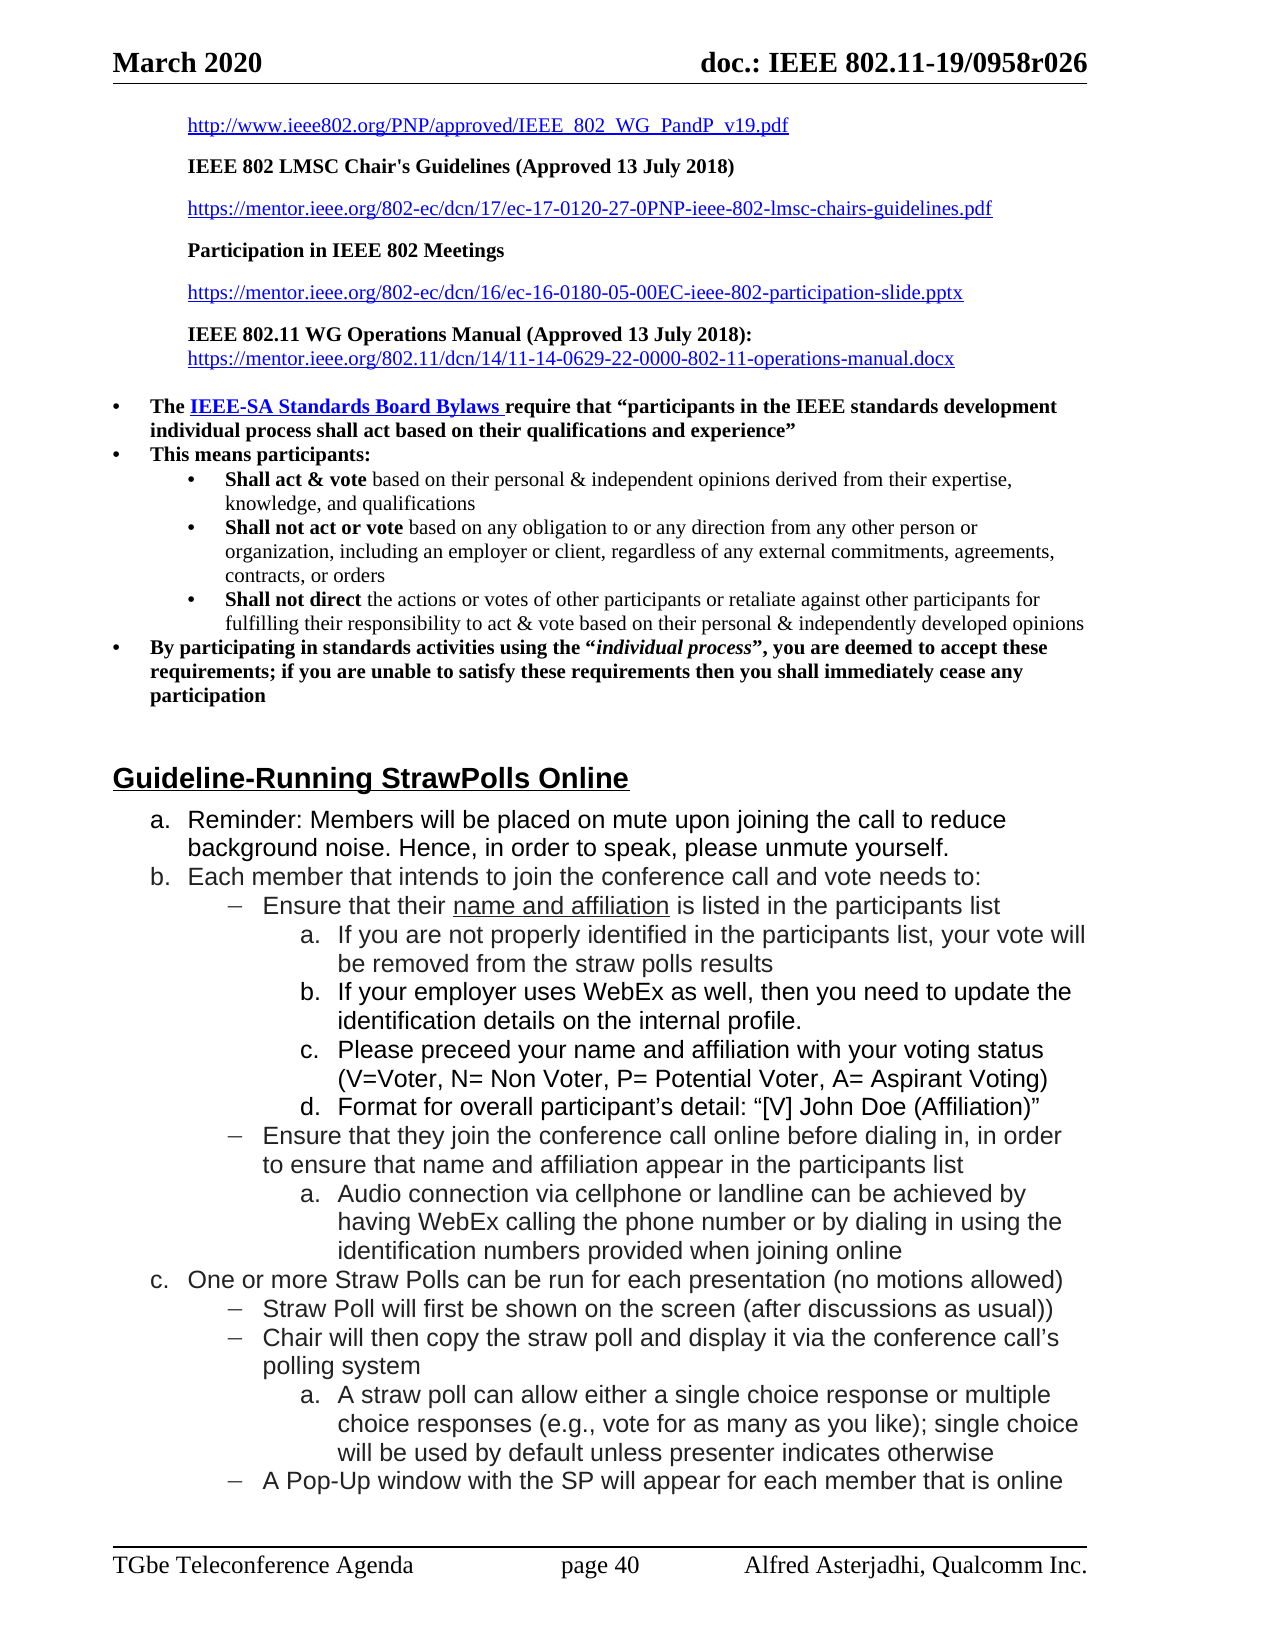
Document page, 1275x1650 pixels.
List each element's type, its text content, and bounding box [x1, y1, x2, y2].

list By participating in standards activities using the “individual process”, you are deemed to accept these requirements; if you are unable to satisfy these requirements then you shall immediately cease any participation [112, 635, 1087, 707]
list Format for overall participant’s detail: “[V] John Doe (Affiliation)” [300, 1092, 1087, 1121]
list Ensure that they join the conference call online before dialing in, in order to ensure that name and affiliation appear in the participants list [225, 1121, 1087, 1179]
list Chair will then copy the straw poll and display it via the conference call’s polling system [225, 1322, 1087, 1380]
list Shall not act or vote based on any obligation to or any direction from any other person or organization, including an employer or client, regardless of any external commitments, agreements, contracts, or orders [187, 515, 1087, 587]
list Please preceed your name and affiliation with your voting status (V=Voter, N= Non Voter, P= Potential Voter, A= Aspirant Voting) [300, 1035, 1087, 1092]
list Shall act & vote based on their personal & independent opinions derived from their expertise, knowledge, and qualifications [187, 466, 1087, 515]
list This means participants: [112, 442, 1087, 466]
text IEEE 802 LMSC Chair's Guidelines (Approved 13 July 2018) [187, 154, 1087, 178]
list If your employer uses WebEx as well, then you need to update the identification details on the internal profile. [300, 977, 1087, 1035]
list The IEEE-SA Standards Board Bylaws require that “participants in the IEEE standards development individual process shall act based on their qualifications and experience” [112, 394, 1087, 442]
list Ensure that their name and affiliation is listed in the participants list [225, 891, 1087, 920]
text https://mentor.ieee.org/802.11/dcn/14/11-14-0629-22-0000-802-11-operations-manual.docx [112, 346, 1087, 370]
list Each member that intends to join the conference call and vote needs to: [150, 862, 1087, 891]
text https://mentor.ieee.org/802-ec/dcn/16/ec-16-0180-05-00EC-ieee-802-participation-slide.pptx [187, 280, 1087, 304]
list If you are not properly identified in the participants list, your vote will be removed from the straw polls results [300, 920, 1087, 977]
list Shall not direct the actions or votes of other participants or retaliate against other participants for fulfilling their responsibility to act & vote based on their personal & independently developed opinions [187, 587, 1087, 635]
list Straw Poll will first be shown on the screen (after discussions as usual)) [225, 1294, 1087, 1322]
list A straw poll can allow either a single choice response or multiple choice responses (e.g., vote for as many as you like); single choice will be used by default unless presenter indicates otherwise [300, 1380, 1087, 1466]
text https://mentor.ieee.org/802-ec/dcn/17/ec-17-0120-27-0PNP-ieee-802-lmsc-chairs-guidelines.pdf [187, 196, 1087, 220]
list Audio connection via cellphone or landline can be achieved by having WebEx calling the phone number or by dialing in using the identification numbers provided when joining online [300, 1179, 1087, 1265]
list One or more Straw Polls can be run for each presentation (no motions allowed) [150, 1265, 1087, 1294]
list Reminder: Members will be placed on mute upon joining the call to reduce background noise. Hence, in order to speak, please unmute yourself. [150, 805, 1087, 862]
text IEEE 802.11 WG Operations Manual (Approved 13 July 2018): [112, 322, 1087, 346]
text Participation in IEEE 802 Meetings [187, 238, 1087, 262]
list A Pop-Up window with the SP will appear for each member that is online [225, 1466, 1087, 1495]
subtitle Guideline-Running StrawPolls Online [112, 761, 1087, 794]
text http://www.ieee802.org/PNP/approved/IEEE_802_WG_PandP_v19.pdf [187, 112, 1087, 137]
